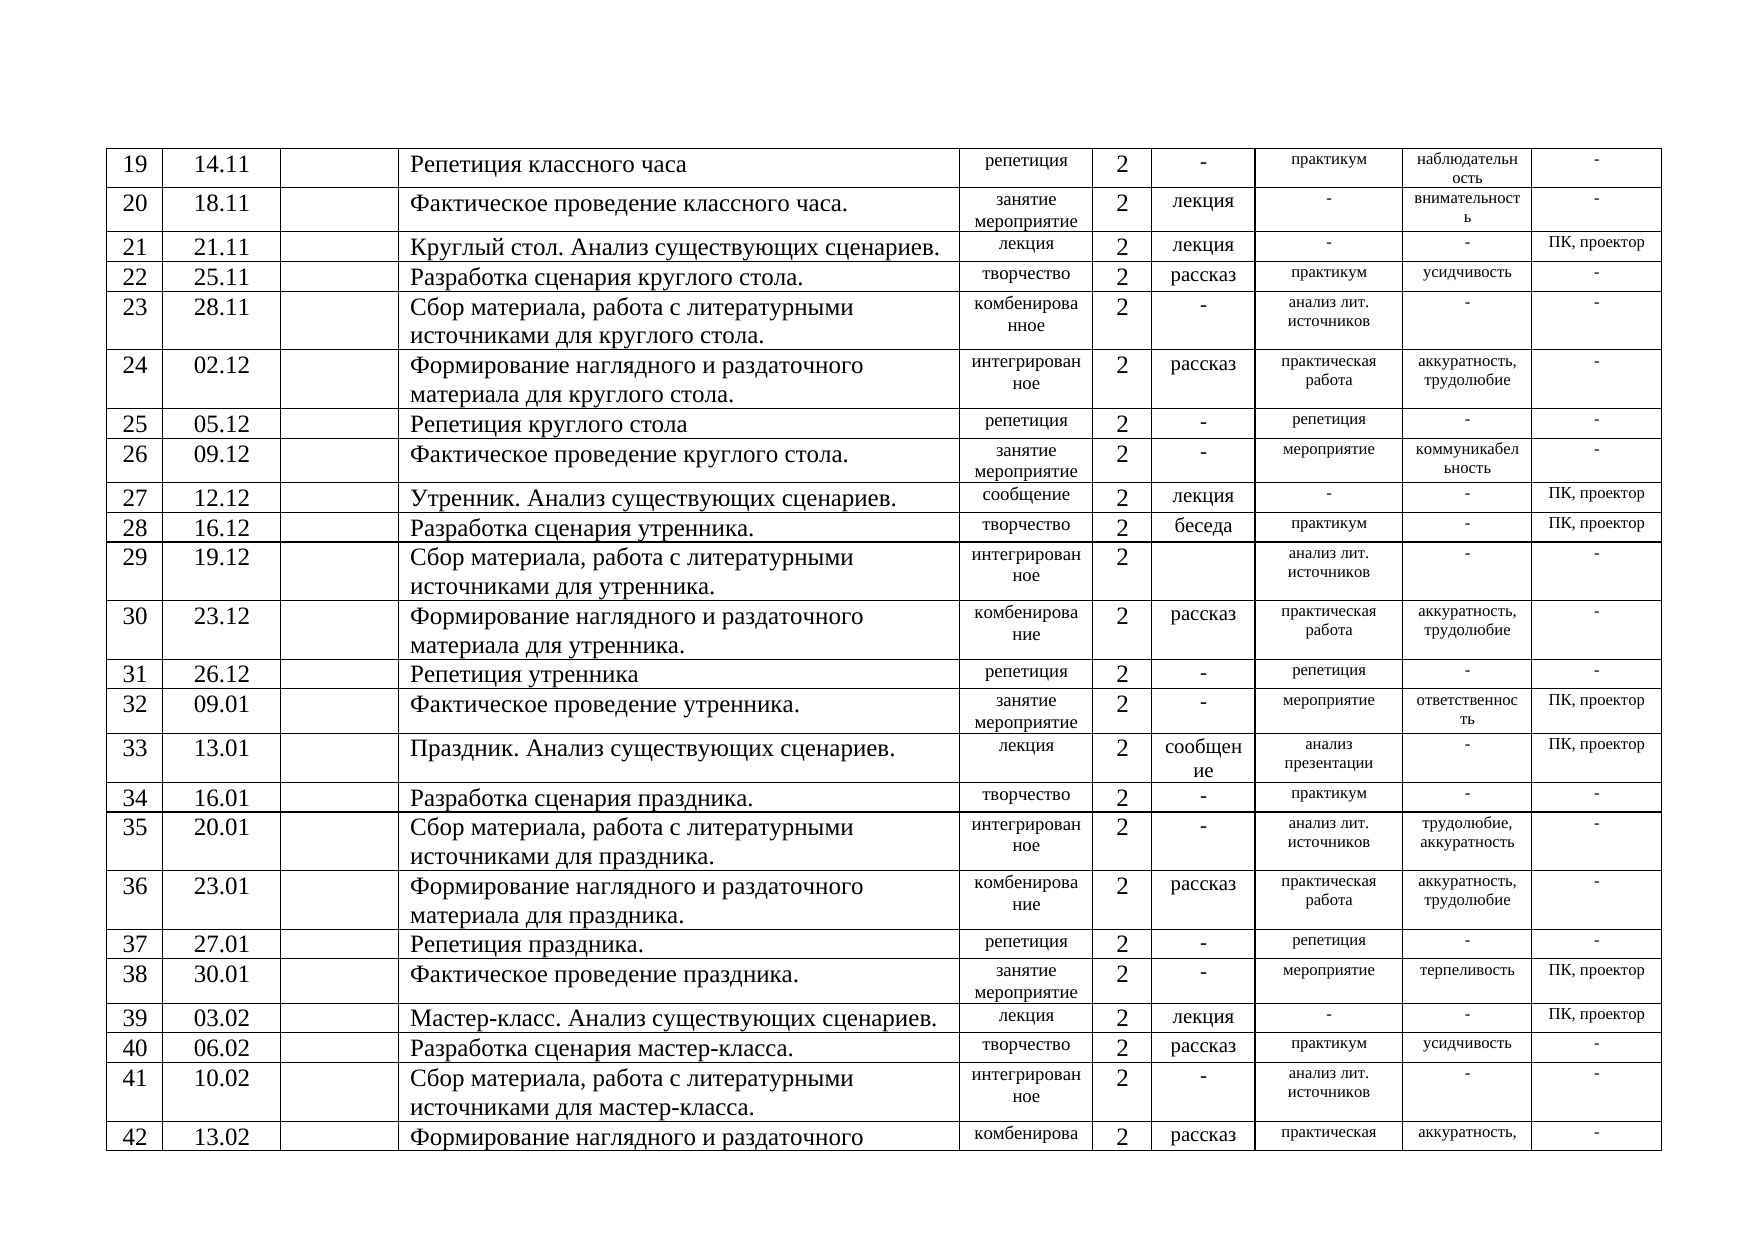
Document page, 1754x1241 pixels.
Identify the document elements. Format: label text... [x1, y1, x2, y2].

table_cell 38 [107, 959, 162, 1002]
table_cell 39 [107, 1004, 162, 1032]
table_cell - [1403, 292, 1531, 349]
table_cell беседа [1152, 513, 1254, 541]
table_cell 21.11 [163, 232, 280, 261]
table_cell мероприятие [1256, 689, 1402, 732]
table_cell 2 [1093, 1063, 1151, 1121]
table_cell творчество [960, 783, 1092, 811]
table_cell - [1532, 1122, 1661, 1150]
table_cell лекция [1152, 232, 1254, 261]
table_cell репетиция [960, 409, 1092, 438]
table_cell - [1532, 292, 1661, 349]
table_cell [281, 1063, 398, 1121]
table_cell Фактическое проведение классного часа. [399, 188, 959, 231]
table_cell 2 [1093, 689, 1151, 732]
table_cell 20.01 [163, 813, 280, 870]
table_cell - [1256, 1004, 1402, 1032]
table_cell 23.12 [163, 601, 280, 658]
table_cell Сбор материала, работа с литературными источниками для утренника. [399, 543, 959, 600]
table_cell 30 [107, 601, 162, 658]
table_cell 37 [107, 930, 162, 958]
table_cell комбенирование [960, 871, 1092, 928]
table_cell практикум [1256, 1033, 1402, 1062]
table_cell репетиция [1256, 660, 1402, 688]
table_cell - [1532, 439, 1661, 482]
table_cell [281, 689, 398, 732]
table_cell - [1152, 660, 1254, 688]
table_cell 13.02 [163, 1122, 280, 1150]
table_cell комбенирование [960, 601, 1092, 658]
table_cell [1403, 1122, 1531, 1150]
table_cell 35 [107, 813, 162, 870]
table_cell 2 [1093, 439, 1151, 482]
table_cell занятие мероприятие [960, 188, 1092, 231]
table_cell - [1256, 483, 1402, 512]
table_cell 26 [107, 439, 162, 482]
table_cell 14.11 [163, 149, 280, 187]
table_cell 25.11 [163, 262, 280, 291]
table_cell 28 [107, 513, 162, 541]
table_cell творчество [960, 262, 1092, 291]
table_cell практикум [1256, 783, 1402, 811]
table_cell 10.02 [163, 1063, 280, 1121]
table_cell Репетиция праздника. [399, 930, 959, 958]
table_cell 16.12 [163, 513, 280, 541]
table_cell ПК, проектор [1532, 232, 1661, 261]
table_cell 05.12 [163, 409, 280, 438]
table_cell - [1532, 350, 1661, 408]
table_cell 2 [1093, 149, 1151, 187]
table_cell лекция [1152, 188, 1254, 231]
table_cell анализ лит. источников [1256, 813, 1402, 870]
table_cell - [1403, 1063, 1531, 1121]
table_cell [281, 930, 398, 958]
table_cell - [1152, 409, 1254, 438]
table_cell Фактическое проведение утренника. [399, 689, 959, 732]
table_cell 2 [1093, 813, 1151, 870]
table_cell Репетиция утренника [399, 660, 959, 688]
table_cell 2 [1093, 188, 1151, 231]
table_cell Круглый стол. Анализ существующих сценариев. [399, 232, 959, 261]
table_cell усидчивость [1403, 1033, 1531, 1062]
table_cell Сбор материала, работа с литературными источниками для мастер-класса. [399, 1063, 959, 1121]
table_cell рассказ [1152, 601, 1254, 658]
table_cell [281, 660, 398, 688]
table_cell 09.01 [163, 689, 280, 732]
table_cell [281, 439, 398, 482]
table_cell [281, 1004, 398, 1032]
table_cell ПК, проектор [1532, 689, 1661, 732]
table_cell рассказ [1152, 871, 1254, 928]
table_cell - [1403, 783, 1531, 811]
table_cell [281, 262, 398, 291]
table_cell лекция [1152, 483, 1254, 512]
table_cell 13.01 [163, 734, 280, 782]
table_cell - [1403, 660, 1531, 688]
table_cell наблюдательность [1403, 149, 1531, 187]
table_cell практикум [1256, 513, 1402, 541]
table_cell рассказ [1152, 1033, 1254, 1062]
table_cell интегрированное [960, 813, 1092, 870]
table_cell - [1403, 513, 1531, 541]
table_cell 2 [1093, 292, 1151, 349]
table_cell Разработка сценария праздника. [399, 783, 959, 811]
table_cell практикум [1256, 262, 1402, 291]
table_cell 2 [1093, 734, 1151, 782]
table_cell лекция [1152, 1004, 1254, 1032]
table_cell - [1532, 871, 1661, 928]
table_cell - [1532, 1063, 1661, 1121]
table_cell анализ лит. источников [1256, 292, 1402, 349]
table_cell 20 [107, 188, 162, 231]
table_cell 19.12 [163, 543, 280, 600]
table_cell терпеливость [1403, 959, 1531, 1002]
table_cell 30.01 [163, 959, 280, 1002]
table_cell интегрированное [960, 350, 1092, 408]
table_cell 2 [1093, 871, 1151, 928]
table_cell мероприятие [1256, 439, 1402, 482]
table_cell 2 [1093, 232, 1151, 261]
table_cell 42 [107, 1122, 162, 1150]
table_cell 2 [1093, 1004, 1151, 1032]
table_cell 2 [1093, 350, 1151, 408]
table_cell 12.12 [163, 483, 280, 512]
table_cell - [1152, 959, 1254, 1002]
table_cell 2 [1093, 1033, 1151, 1062]
table_cell 21 [107, 232, 162, 261]
table_cell 26.12 [163, 660, 280, 688]
table_cell 27 [107, 483, 162, 512]
table_cell практикум [1256, 149, 1402, 187]
table_cell - [1403, 483, 1531, 512]
table_cell 23 [107, 292, 162, 349]
table_cell - [1532, 262, 1661, 291]
table_cell занятие мероприятие [960, 439, 1092, 482]
table_cell [281, 601, 398, 658]
table_cell 09.12 [163, 439, 280, 482]
table_cell [281, 513, 398, 541]
table_cell практическая работа [1256, 871, 1402, 928]
table_cell репетиция [1256, 409, 1402, 438]
table_cell - [1256, 232, 1402, 261]
table_cell 2 [1093, 660, 1151, 688]
table_cell [281, 188, 398, 231]
table_cell - [1532, 409, 1661, 438]
table_cell Мастер-класс. Анализ существующих сценариев. [399, 1004, 959, 1032]
table_cell ПК, проектор [1532, 513, 1661, 541]
table_cell [1152, 543, 1254, 600]
table_cell - [1152, 439, 1254, 482]
table_cell 41 [107, 1063, 162, 1121]
table_cell 03.02 [163, 1004, 280, 1032]
table_cell практическая работа [1256, 1122, 1402, 1150]
table_cell творчество [960, 513, 1092, 541]
table_cell комбенированное [960, 292, 1092, 349]
table_cell [281, 1122, 398, 1150]
table_cell лекция [960, 734, 1092, 782]
table_cell репетиция [960, 660, 1092, 688]
table_cell 29 [107, 543, 162, 600]
table_cell [281, 350, 398, 408]
table_cell ПК, проектор [1532, 959, 1661, 1002]
table_cell 2 [1093, 783, 1151, 811]
table_cell интегрированное [960, 543, 1092, 600]
table_cell 27.01 [163, 930, 280, 958]
table_cell - [1152, 1063, 1254, 1121]
table_cell Сбор материала, работа с литературными источниками для праздника. [399, 813, 959, 870]
table_cell Утренник. Анализ существующих сценариев. [399, 483, 959, 512]
table_cell 2 [1093, 601, 1151, 658]
table_cell [281, 292, 398, 349]
table_cell ПК, проектор [1532, 734, 1661, 782]
table_cell Разработка сценария утренника. [399, 513, 959, 541]
table_cell Фактическое проведение круглого стола. [399, 439, 959, 482]
table_cell Формирование наглядного и раздаточного материала для круглого стола. [399, 350, 959, 408]
table_cell лекция [960, 1004, 1092, 1032]
table_cell [281, 783, 398, 811]
table_cell 23.01 [163, 871, 280, 928]
table_cell - [1403, 930, 1531, 958]
table_cell репетиция [960, 149, 1092, 187]
table_cell анализ лит. источников [1256, 543, 1402, 600]
table_cell - [1532, 813, 1661, 870]
table_cell [281, 871, 398, 928]
table_cell Формирование наглядного и раздаточного материала для утренника. [399, 601, 959, 658]
table_cell [281, 483, 398, 512]
table_cell интегрированное [960, 1063, 1092, 1121]
table_cell Репетиция классного часа [399, 149, 959, 187]
table_cell 18.11 [163, 188, 280, 231]
table_cell анализ презентации [1256, 734, 1402, 782]
table_cell 25 [107, 409, 162, 438]
table_cell занятие мероприятие [960, 959, 1092, 1002]
table_cell ответственность [1403, 689, 1531, 732]
table_cell Сбор материала, работа с литературными источниками для круглого стола. [399, 292, 959, 349]
table_cell усидчивость [1403, 262, 1531, 291]
table_cell 19 [107, 149, 162, 187]
table_cell [281, 149, 398, 187]
table_cell сообщение [1152, 734, 1254, 782]
table_cell - [1532, 930, 1661, 958]
table_cell - [1403, 734, 1531, 782]
table_cell - [1532, 660, 1661, 688]
table_cell коммуникабельность [1403, 439, 1531, 482]
table_cell [281, 813, 398, 870]
table_cell 24 [107, 350, 162, 408]
table_cell - [1152, 930, 1254, 958]
table_cell 33 [107, 734, 162, 782]
table_cell рассказ [1152, 1122, 1254, 1150]
table_cell творчество [960, 1033, 1092, 1062]
table_cell 2 [1093, 959, 1151, 1002]
table_cell анализ лит. источников [1256, 1063, 1402, 1121]
table_cell 2 [1093, 409, 1151, 438]
table_cell [281, 734, 398, 782]
table_cell - [1403, 232, 1531, 261]
table_cell 2 [1093, 483, 1151, 512]
table_cell 2 [1093, 543, 1151, 600]
table_cell 28.11 [163, 292, 280, 349]
table_cell 2 [1093, 262, 1151, 291]
table_cell 2 [1093, 930, 1151, 958]
table_cell аккуратность, трудолюбие [1403, 871, 1531, 928]
table_cell 06.02 [163, 1033, 280, 1062]
table_cell - [1152, 813, 1254, 870]
table_cell 34 [107, 783, 162, 811]
table_cell 40 [107, 1033, 162, 1062]
table_cell - [1403, 409, 1531, 438]
table_cell - [1403, 1004, 1531, 1032]
table_cell практическая работа [1256, 350, 1402, 408]
table_cell - [1532, 601, 1661, 658]
table_cell - [1403, 543, 1531, 600]
table_cell - [1152, 689, 1254, 732]
table_cell - [1152, 783, 1254, 811]
table_cell [281, 959, 398, 1002]
table_cell - [1532, 149, 1661, 187]
table_cell - [1256, 188, 1402, 231]
table_cell сообщение [960, 483, 1092, 512]
table_cell - [1532, 783, 1661, 811]
table_cell 22 [107, 262, 162, 291]
table_cell репетиция [1256, 930, 1402, 958]
table_cell Разработка сценария мастер-класса. [399, 1033, 959, 1062]
table_cell 2 [1093, 1122, 1151, 1150]
table_cell 36 [107, 871, 162, 928]
table_cell - [1532, 1033, 1661, 1062]
table_cell Праздник. Анализ существующих сценариев. [399, 734, 959, 782]
table_cell мероприятие [1256, 959, 1402, 1002]
table_cell - [1152, 149, 1254, 187]
table_cell занятие мероприятие [960, 689, 1092, 732]
table_cell ПК, проектор [1532, 1004, 1661, 1032]
table_cell Репетиция круглого стола [399, 409, 959, 438]
table_cell Формирование наглядного и раздаточного материала для праздника. [399, 871, 959, 928]
table_cell 16.01 [163, 783, 280, 811]
table_cell [281, 1033, 398, 1062]
table_cell [281, 232, 398, 261]
table_cell 32 [107, 689, 162, 732]
table_cell - [1532, 543, 1661, 600]
table_cell рассказ [1152, 350, 1254, 408]
table_cell 2 [1093, 513, 1151, 541]
table_cell 31 [107, 660, 162, 688]
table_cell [399, 1122, 959, 1150]
table_cell Разработка сценария круглого стола. [399, 262, 959, 291]
table_cell ПК, проектор [1532, 483, 1661, 512]
table_cell трудолюбие, аккуратность [1403, 813, 1531, 870]
table_cell репетиция [960, 930, 1092, 958]
table_cell аккуратность, трудолюбие [1403, 350, 1531, 408]
table_cell комбенирование [960, 1122, 1092, 1150]
table_cell - [1532, 188, 1661, 231]
table_cell 02.12 [163, 350, 280, 408]
table_cell Фактическое проведение праздника. [399, 959, 959, 1002]
table_cell [281, 409, 398, 438]
table_cell - [1152, 292, 1254, 349]
table_cell [281, 543, 398, 600]
table_cell рассказ [1152, 262, 1254, 291]
table_cell аккуратность, трудолюбие [1403, 601, 1531, 658]
table_cell лекция [960, 232, 1092, 261]
table_cell внимательность [1403, 188, 1531, 231]
table_cell практическая работа [1256, 601, 1402, 658]
